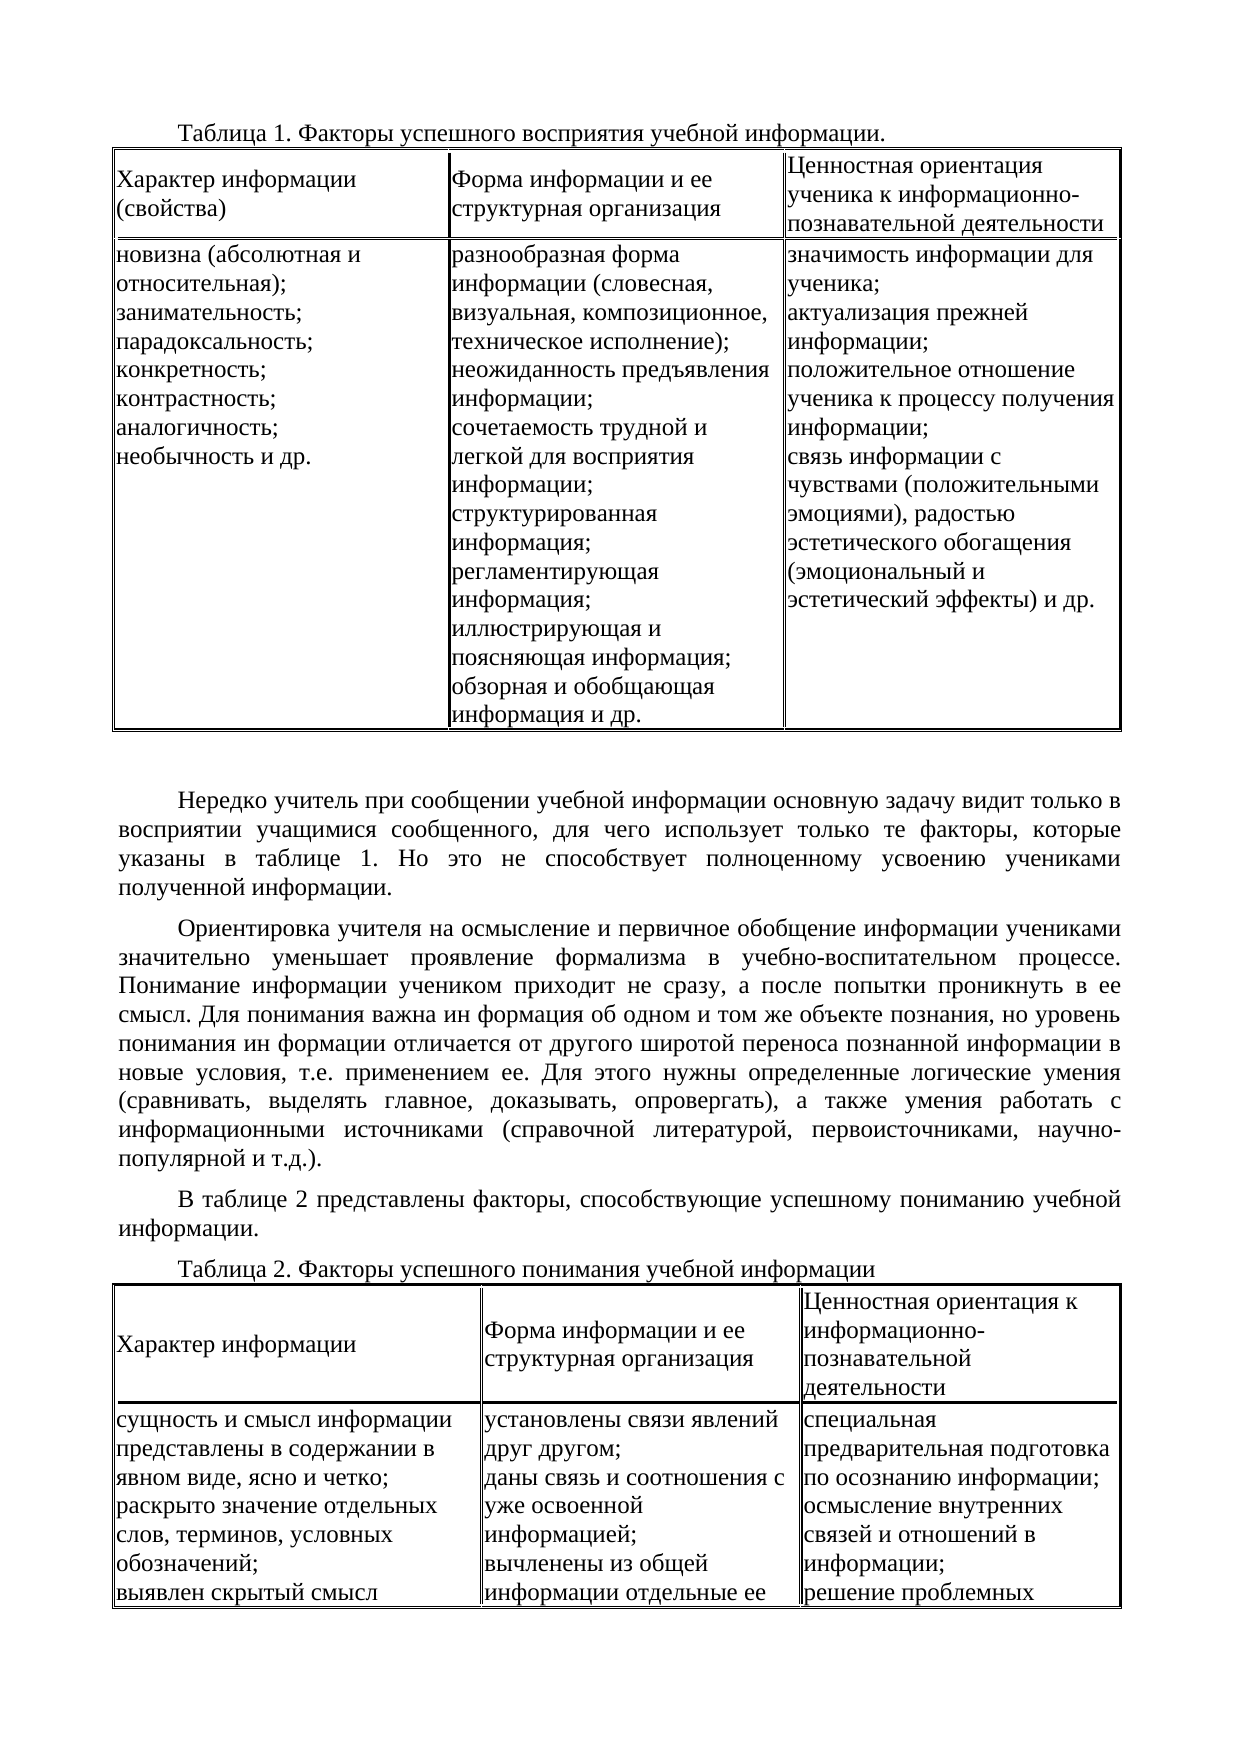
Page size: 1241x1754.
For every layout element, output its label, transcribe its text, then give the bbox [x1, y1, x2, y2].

text Таблица 2. Факторы успешного понимания учебной информации [118, 1254, 1122, 1283]
text В таблице 2 представлены факторы, способствующие успешному пониманию учебной информации. [118, 1184, 1122, 1242]
table_header Характер информации (свойства) [114, 148, 449, 236]
table_header Форма информации и ее структурная организация [482, 1285, 801, 1401]
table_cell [801, 1401, 1119, 1606]
table_header Форма информации и ее структурная организация [449, 150, 785, 236]
table_header Характер информации [115, 1286, 482, 1401]
text Нередко учитель при сообщении учебной информации основную задачу видит только в восприятии учащимися сообщенного, для чего использует только те факторы, которые указаны в таблице 1. Но это не способствует полноценному усвоению учениками полученной информации. [118, 785, 1122, 900]
table_cell значимость информации для ученика; актуализация прежней информации; положительное отношение ученика к процессу получения информации; связь информации с чувствами (положительными эмоциями), радостью эстетического обогащения (эмоциональный и эстетический эффекты) и др. [785, 236, 1120, 728]
text Таблица 1. Факторы успешного восприятия учебной информации. [118, 118, 1122, 147]
table_header Ценностная ориентация к информационно-познавательной деятельности [801, 1286, 1119, 1401]
text Ориентировка учителя на осмысление и первичное обобщение информации учениками значительно уменьшает проявление формализма в учебно-воспитательном процессе. Понимание информации учеником приходит не сразу, а после попытки проникнуть в ее смысл. Для понимания важна ин формация об одном и том же объекте познания, но уровень понимания ин формации отличается от другого широтой переноса познанной информации в новые условия, т.е. применением ее. Для этого нужны определенные логические умения (сравнивать, выделять главное, доказывать, опровергать), а также умения работать с информационными источниками (справочной литературой, первоисточниками, научно-популярной и т.д.). [118, 913, 1122, 1172]
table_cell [482, 1401, 801, 1606]
table_cell новизна (абсолютная и относительная); занимательность; парадоксальность; конкретность; контрастность; аналогичность; необычность и др. [115, 236, 449, 728]
table_header Ценностная ориентация ученика к информационно-познавательной деятельности [785, 150, 1119, 236]
table_cell разнообразная форма информации (словесная, визуальная, композиционное, техническое исполнение); неожиданность предъявления информации; сочетаемость трудной и легкой для восприятия информации; структурированная информация; регламентирующая информация; иллюстрирующая и поясняющая информация; обзорная и обобщающая информация и др. [449, 240, 785, 728]
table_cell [115, 1401, 482, 1606]
